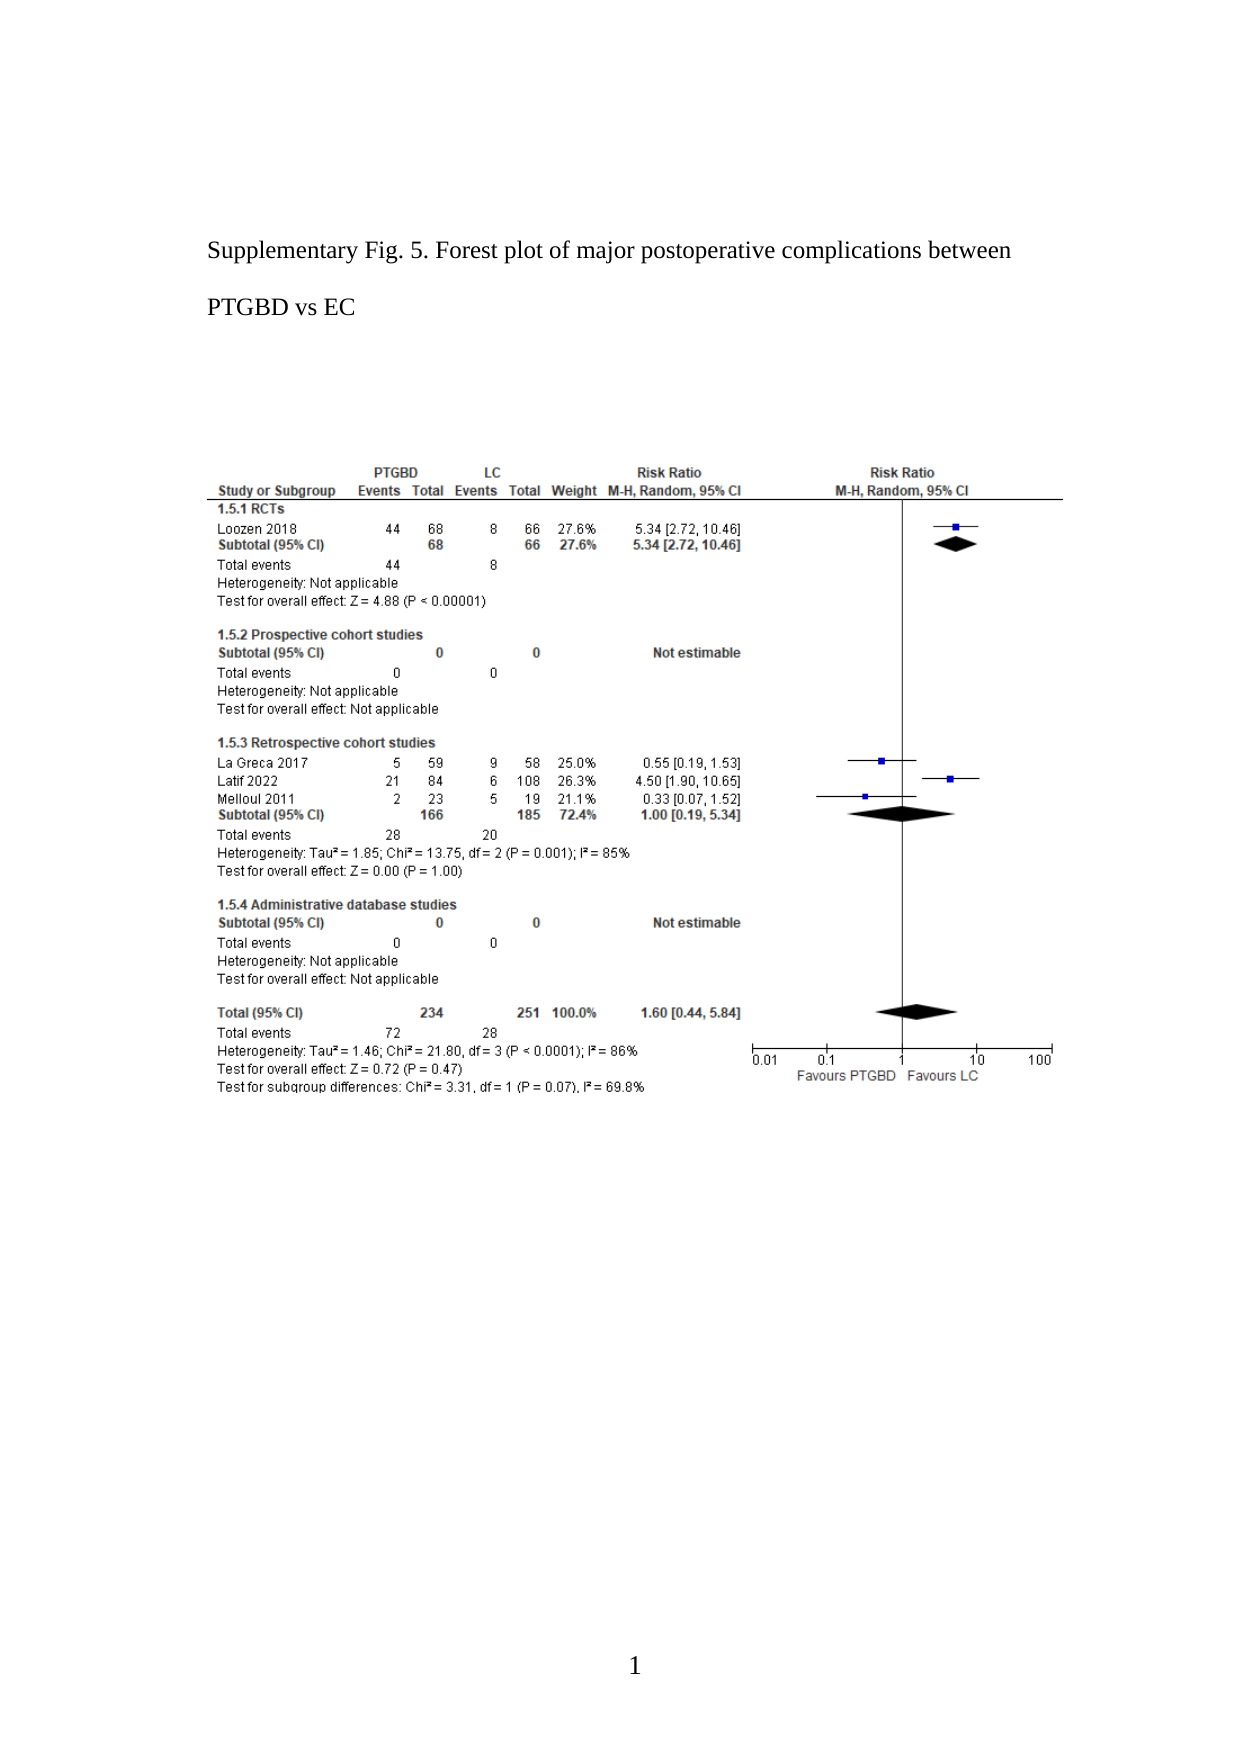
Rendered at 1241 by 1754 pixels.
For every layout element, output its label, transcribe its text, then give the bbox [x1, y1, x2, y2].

text Supplementary Fig. 5. Forest plot of major postoperative complications between PTGBD vs EC [207, 235, 1063, 321]
picture [206, 463, 1063, 1093]
